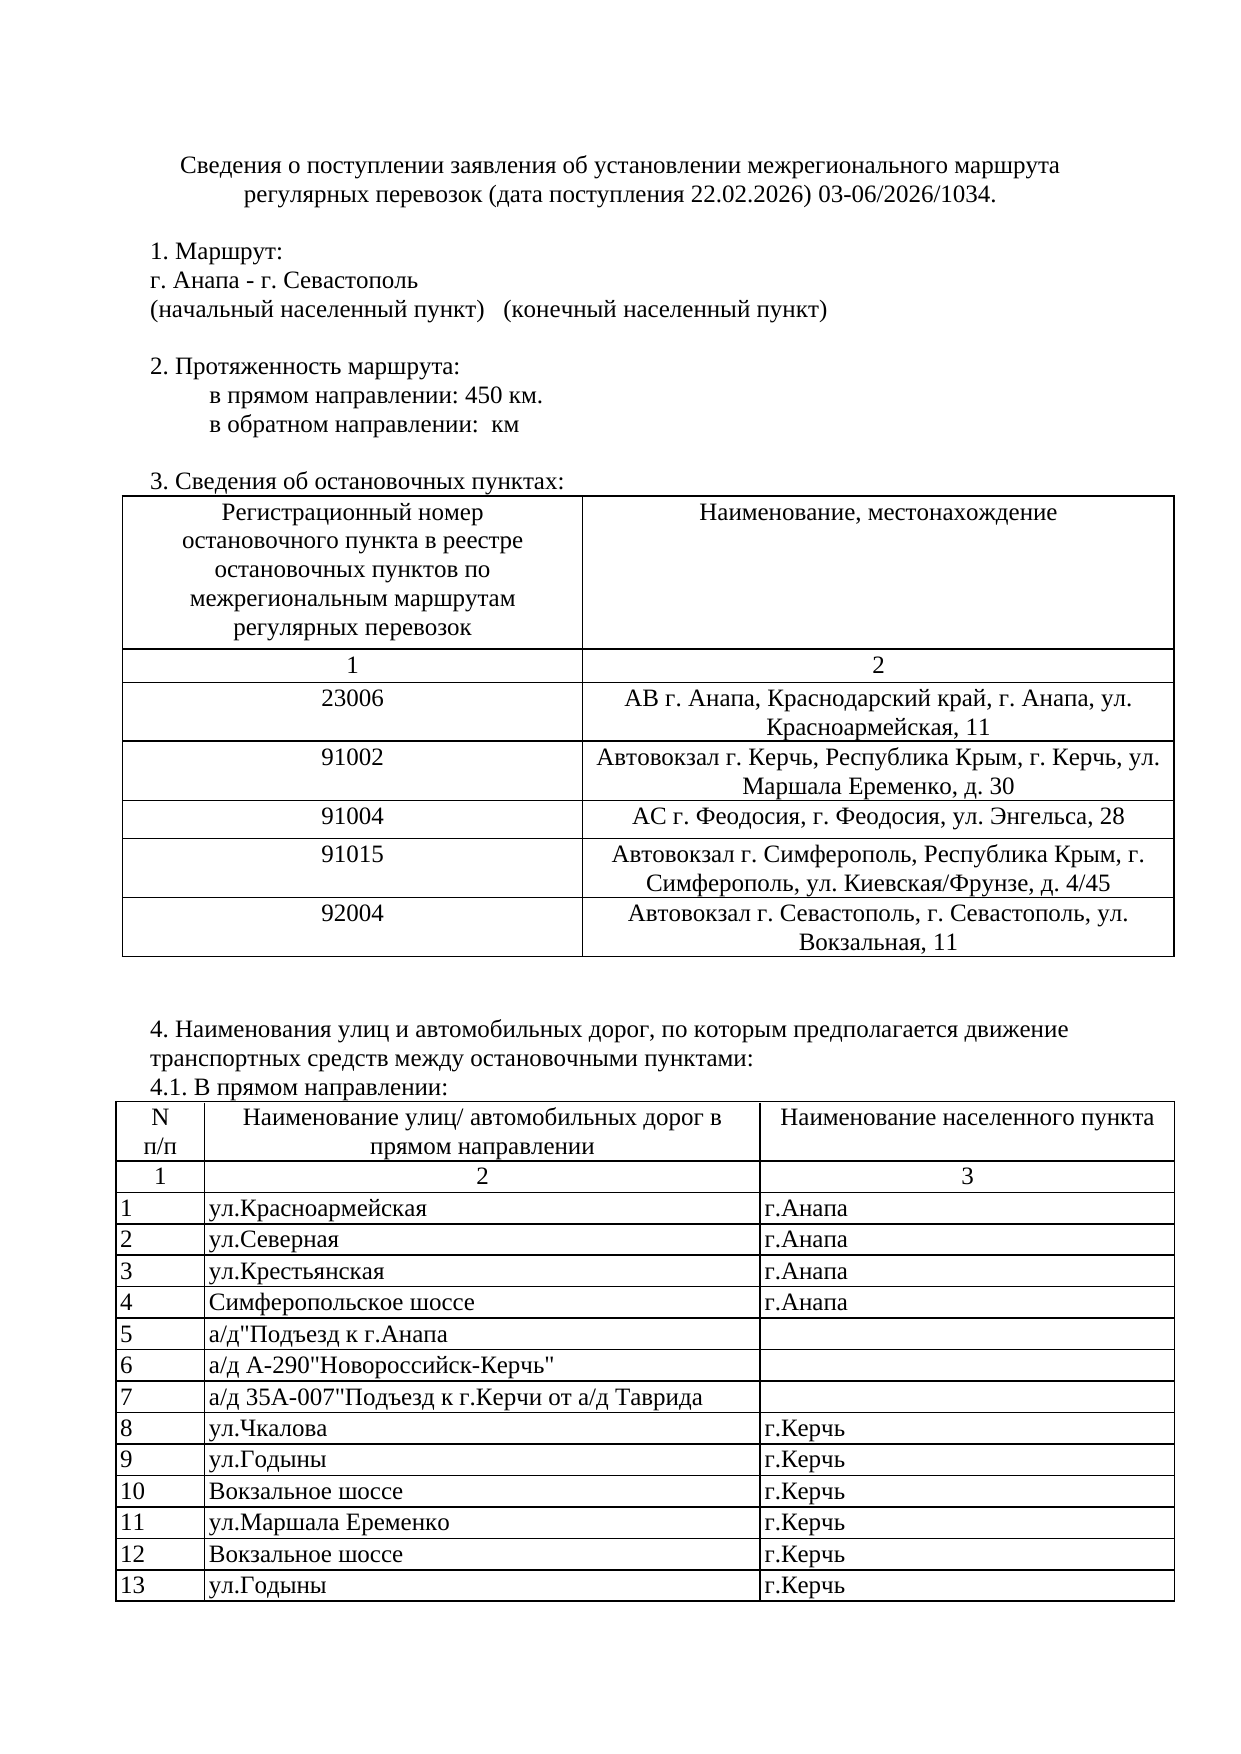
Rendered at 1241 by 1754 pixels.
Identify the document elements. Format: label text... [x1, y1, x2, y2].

table_header Регистрационный номер остановочного пункта в реестре остановочных пунктов по межрегиональным маршрутам регулярных перевозок [123, 497, 582, 648]
table_cell Автовокзал г. Севастополь, г. Севастополь, ул. Вокзальная, 11 [583, 898, 1173, 956]
table_cell [761, 1350, 1174, 1380]
table_cell г.Анапа [761, 1287, 1174, 1317]
table_cell 3 [117, 1256, 204, 1286]
table_cell 6 [117, 1350, 204, 1380]
table_cell 1 [123, 650, 582, 681]
table_cell Автовокзал г. Керчь, Республика Крым, г. Керчь, ул. Маршала Еременко, д. 30 [583, 742, 1173, 799]
table_cell 23006 [123, 683, 582, 740]
table_cell 12 [117, 1539, 204, 1569]
text Сведения о поступлении заявления об установлении межрегионального маршрута регулярных перевозок (дата поступления 22.02.2026) 03-06/2026/1034. [150, 150, 1090, 207]
table_cell Симферопольское шоссе [205, 1287, 759, 1317]
table_header Наименование улиц/ автомобильных дорог в прямом направлении [205, 1102, 760, 1160]
table_cell ул.Северная [205, 1225, 759, 1254]
table_cell Вокзальное шоссе [205, 1539, 759, 1569]
table_cell 5 [117, 1319, 204, 1349]
table_cell 2 [205, 1162, 759, 1191]
table_cell 7 [117, 1382, 204, 1412]
table_cell 1 [117, 1162, 204, 1191]
table_cell Автовокзал г. Симферополь, Республика Крым, г. Симферополь, ул. Киевская/Фрунзе, д. 4/45 [583, 839, 1173, 896]
table_cell ул.Крестьянская [205, 1256, 759, 1286]
table_cell а/д 35А-007"Подъезд к г.Керчи от а/д Таврида [205, 1382, 759, 1412]
table_cell 91002 [123, 742, 582, 799]
text 2. Протяженность маршрута: [150, 351, 1090, 380]
table_cell г.Керчь [761, 1539, 1174, 1569]
table_cell 13 [117, 1571, 204, 1600]
table_cell 91004 [123, 801, 582, 837]
table_header N п/п [117, 1102, 204, 1160]
table_cell а/д"Подъезд к г.Анапа [205, 1319, 759, 1349]
table_cell АВ г. Анапа, Краснодарский край, г. Анапа, ул. Красноармейская, 11 [583, 683, 1173, 740]
table_cell г.Анапа [761, 1256, 1174, 1286]
table_cell 11 [117, 1508, 204, 1537]
table_cell 8 [117, 1413, 204, 1443]
table_cell Вокзальное шоссе [205, 1476, 759, 1506]
table_cell [761, 1319, 1174, 1349]
table_cell г.Керчь [761, 1445, 1174, 1474]
table_cell 2 [583, 650, 1173, 681]
table_cell г.Анапа [761, 1193, 1174, 1223]
table_cell 9 [117, 1445, 204, 1474]
text в прямом направлении: 450 км. [150, 380, 1090, 409]
table_cell АС г. Феодосия, г. Феодосия, ул. Энгельса, 28 [583, 801, 1173, 837]
table_cell ул.Годыны [205, 1571, 759, 1600]
text 4.1. В прямом направлении: [150, 1072, 1090, 1101]
table_cell г.Керчь [761, 1571, 1174, 1600]
table_cell 2 [117, 1225, 204, 1254]
table_header Наименование населенного пункта [761, 1102, 1174, 1160]
text 4. Наименования улиц и автомобильных дорог, по которым предполагается движение транспортных средств между остановочными пунктами: [150, 1014, 1090, 1072]
text (начальный населенный пункт) (конечный населенный пункт) [150, 294, 1090, 322]
table_cell ул.Годыны [205, 1445, 759, 1474]
table_cell 91015 [123, 839, 582, 896]
table_cell ул.Чкалова [205, 1413, 759, 1443]
text 3. Сведения об остановочных пунктах: [150, 466, 1090, 495]
table_cell 92004 [123, 898, 582, 956]
table_cell г.Керчь [761, 1413, 1174, 1443]
table_cell ул.Маршала Еременко [205, 1508, 759, 1537]
table_cell ул.Красноармейская [205, 1193, 759, 1223]
table_cell г.Керчь [761, 1508, 1174, 1537]
text 1. Маршрут: [150, 236, 1090, 265]
text в обратном направлении: км [150, 409, 1090, 437]
table_cell 3 [761, 1162, 1174, 1191]
table_cell 10 [117, 1476, 204, 1506]
table_cell г.Анапа [761, 1225, 1174, 1254]
table_cell 4 [117, 1287, 204, 1317]
table_header Наименование, местонахождение [583, 497, 1173, 648]
table_cell а/д А-290"Новороссийск-Керчь" [205, 1350, 759, 1380]
table_cell 1 [117, 1193, 204, 1223]
table_cell г.Керчь [761, 1476, 1174, 1506]
table_cell [761, 1382, 1174, 1412]
text г. Анапа - г. Севастополь [150, 265, 1090, 294]
